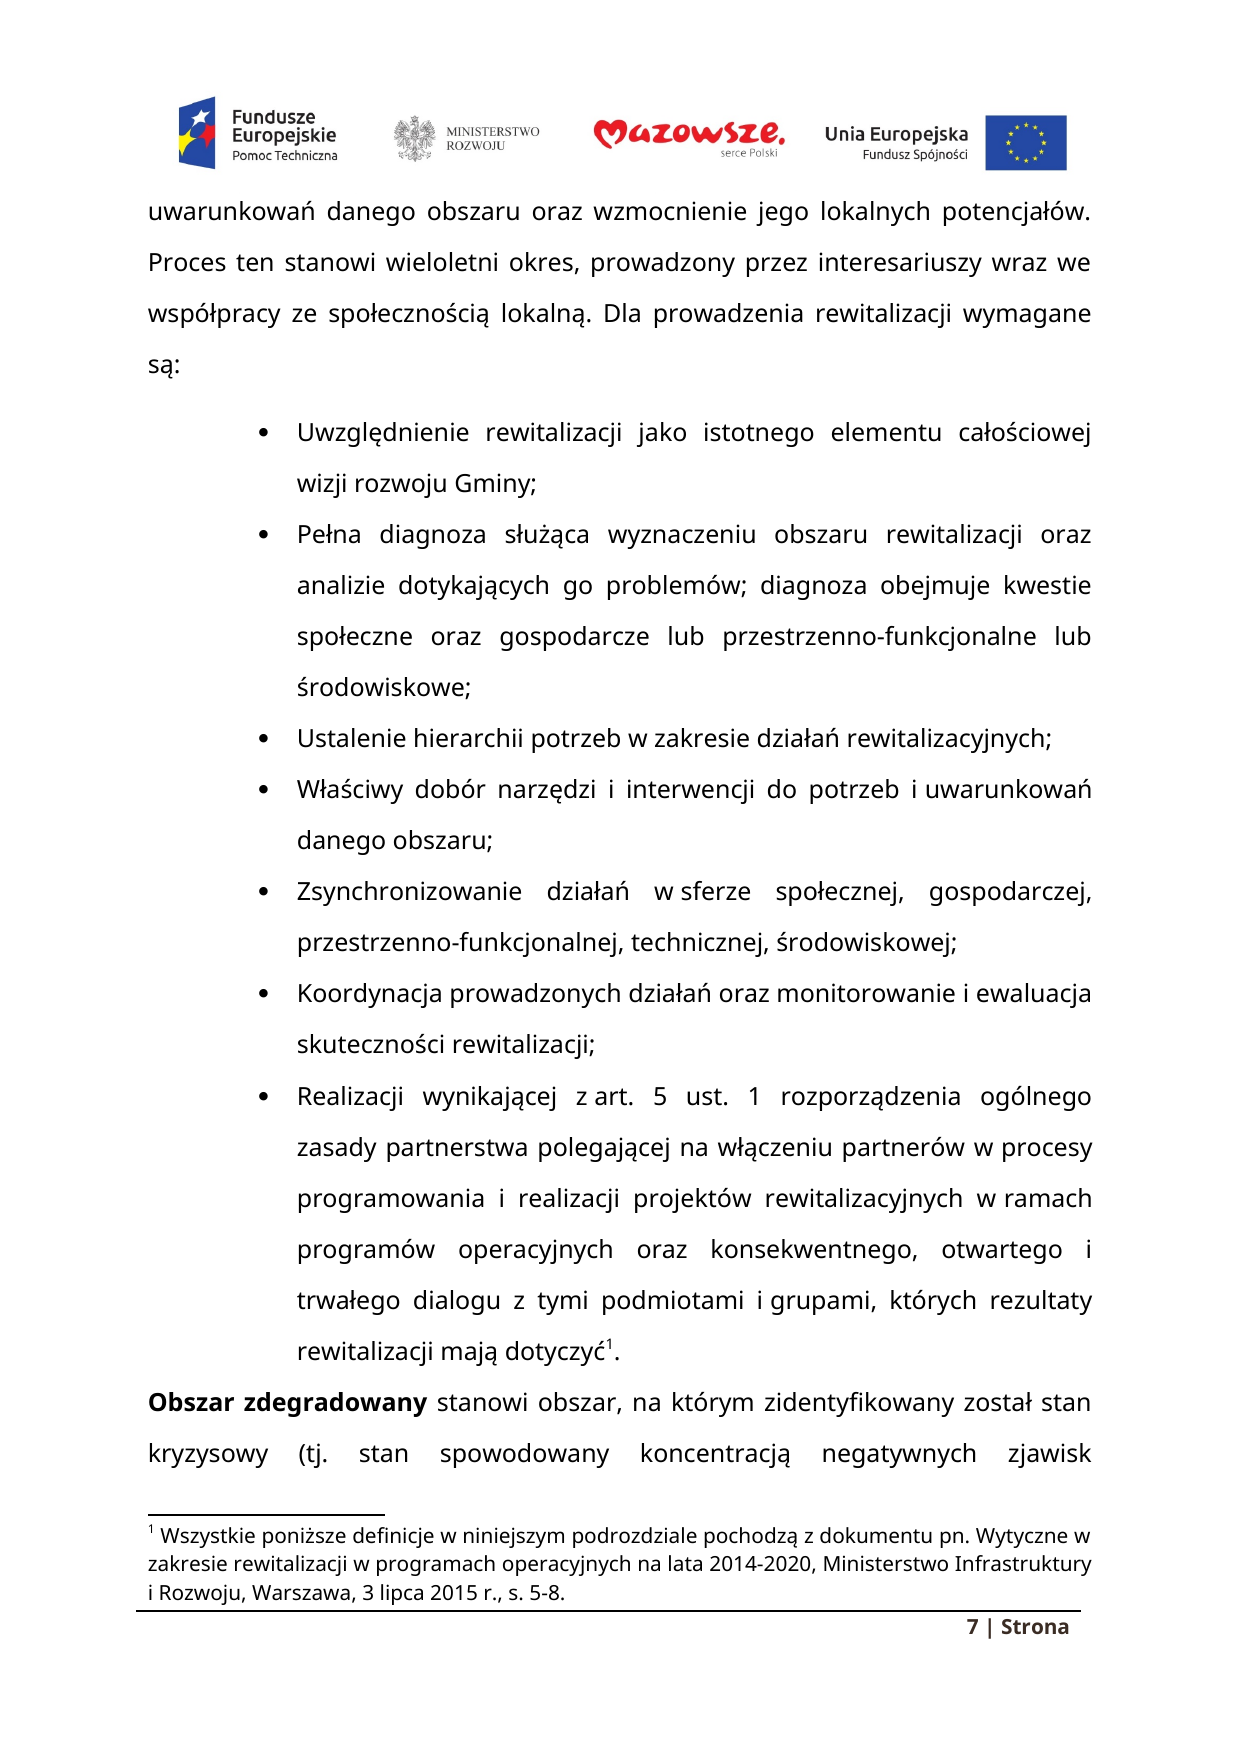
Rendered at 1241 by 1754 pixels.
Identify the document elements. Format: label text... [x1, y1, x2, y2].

picture [147, 73, 1093, 194]
list Zsynchronizowanie działań w sferze społecznej, gospodarczej, przestrzenno-funkcjonalnej, technicznej, środowiskowej; [259, 874, 1092, 959]
list Koordynacja prowadzonych działań oraz monitorowanie i ewaluacja skuteczności rewitalizacji; [259, 976, 1092, 1061]
list Ustalenie hierarchii potrzeb w zakresie działań rewitalizacyjnych; [259, 721, 1092, 755]
list Właściwy dobór narzędzi i interwencji do potrzeb i uwarunkowań danego obszaru; [259, 772, 1092, 857]
list Uwzględnienie rewitalizacji jako istotnego elementu całościowej wizji rozwoju Gminy; [259, 414, 1092, 500]
list Pełna diagnoza służąca wyznaczeniu obszaru rewitalizacji oraz analizie dotykających go problemów; diagnoza obejmuje kwestie społeczne oraz gospodarcze lub przestrzenno-funkcjonalne lub środowiskowe; [259, 517, 1092, 704]
list Realizacji wynikającej z art. 5 ust. 1 rozporządzenia ogólnego zasady partnerstwa polegającej na włączeniu partnerów w procesy programowania i realizacji projektów rewitalizacyjnych w ramach programów operacyjnych oraz konsekwentnego, otwartego i trwałego dialogu z tymi podmiotami i grupami, których rezultaty rewitalizacji mają dotyczyć. [259, 1078, 1092, 1367]
